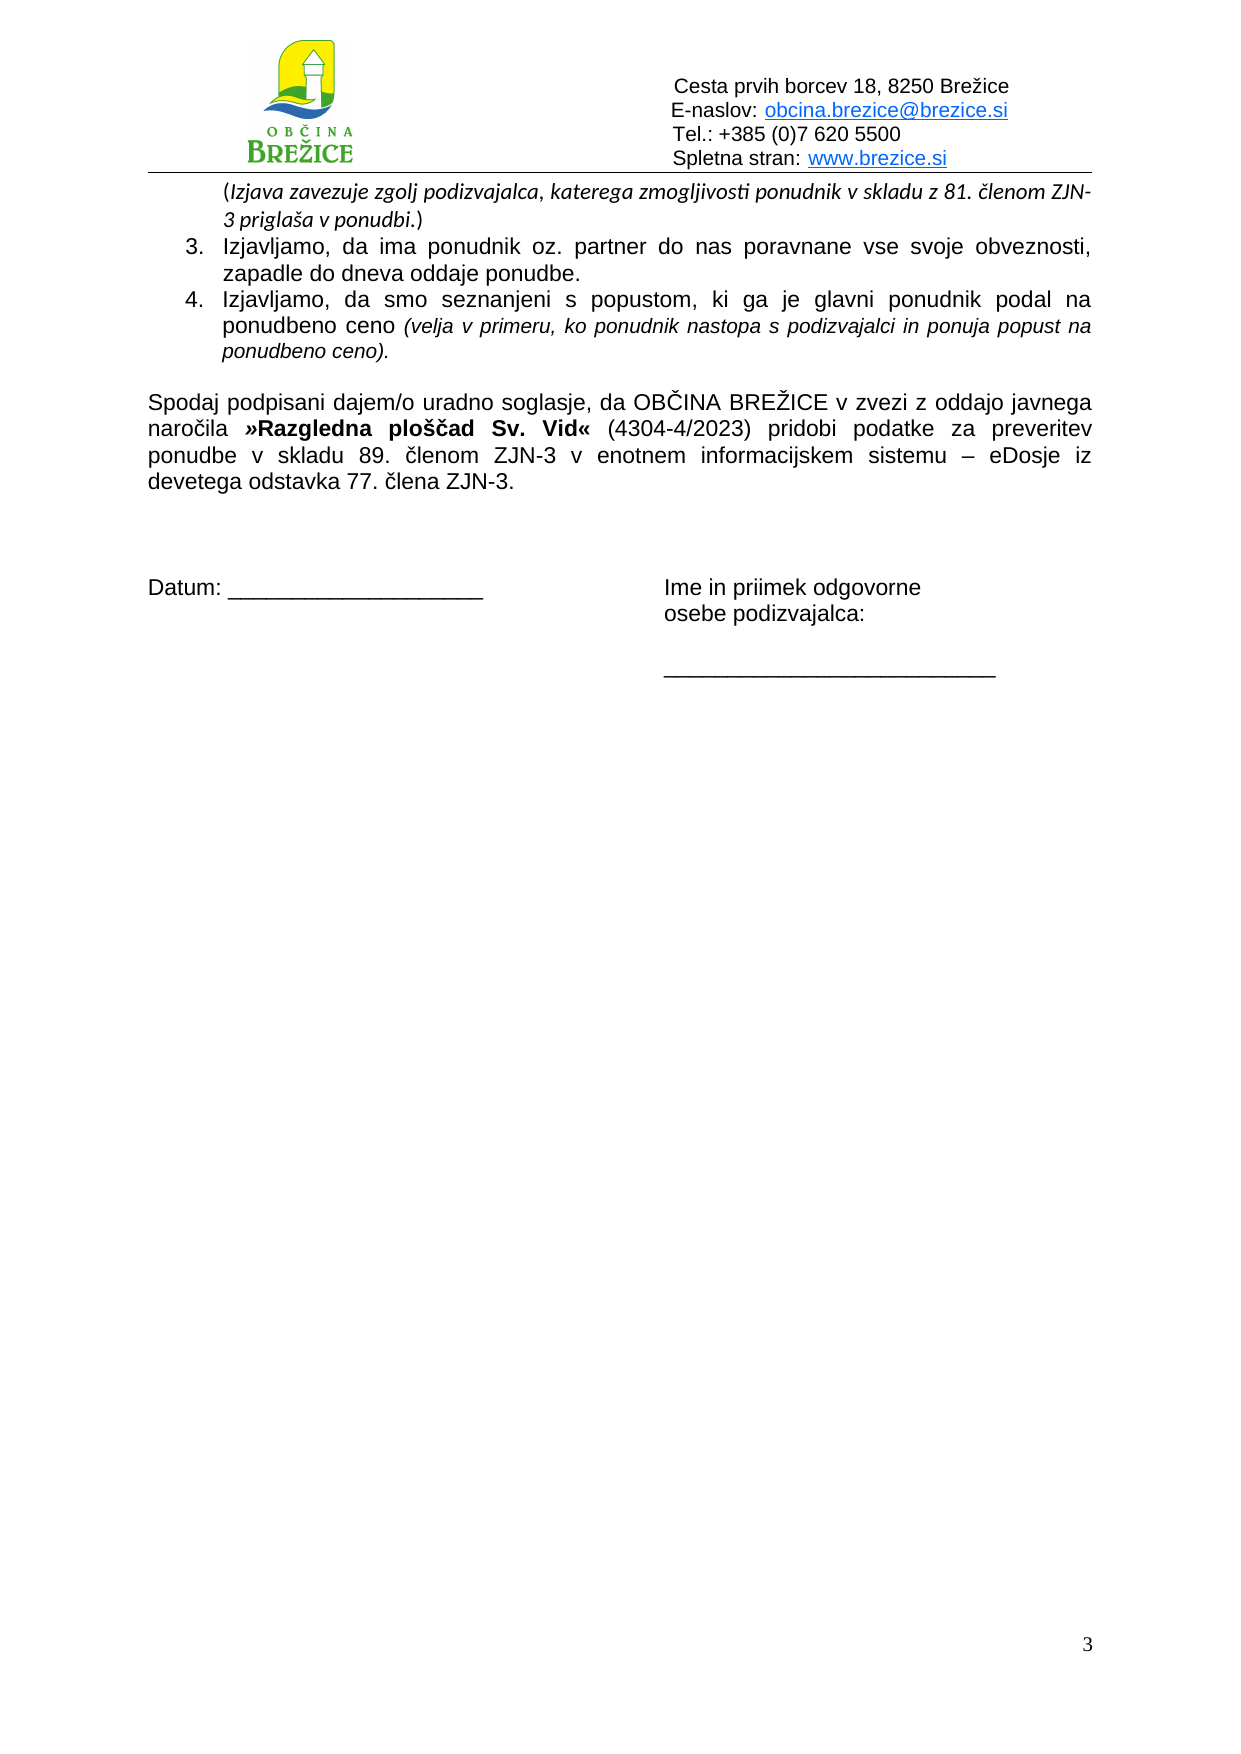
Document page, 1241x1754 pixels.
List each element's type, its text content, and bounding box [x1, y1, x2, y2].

picture [247, 40, 353, 163]
text Spodaj podpisani dajem/o uradno soglasje, da OBČINA BREŽICE v zvezi z oddajo javnega naročila »Razgledna ploščad Sv. Vid« (4304-4/2023) pridobi podatke za preveritev ponudbe v skladu 89. členom ZJN-3 v enotnem informacijskem sistemu – eDosje iz devetega odstavka 77. člena ZJN-3. [148, 389, 1092, 494]
list Izjavljamo, da ima ponudnik oz. partner do nas poravnane vse svoje obveznosti, zapadle do dneva oddaje ponudbe. [185, 233, 1092, 286]
text Datum: ____________________ Ime in priimek odgovorne [148, 573, 1092, 600]
list Izjavljamo, da smo seznanjeni s popustom, ki ga je glavni ponudnik podal na ponudbeno ceno (velja v primeru, ko ponudnik nastopa s podizvajalci in ponuja popust na ponudbeno ceno). [185, 286, 1092, 363]
list (Izjava zavezuje zgolj podizvajalca, katerega zmogljivosti ponudnik v skladu z 81. členom ZJN-3 priglaša v ponudbi.) [223, 177, 1092, 233]
text __________________________ [148, 652, 1092, 679]
text osebe podizvajalca: [590, 600, 1092, 626]
